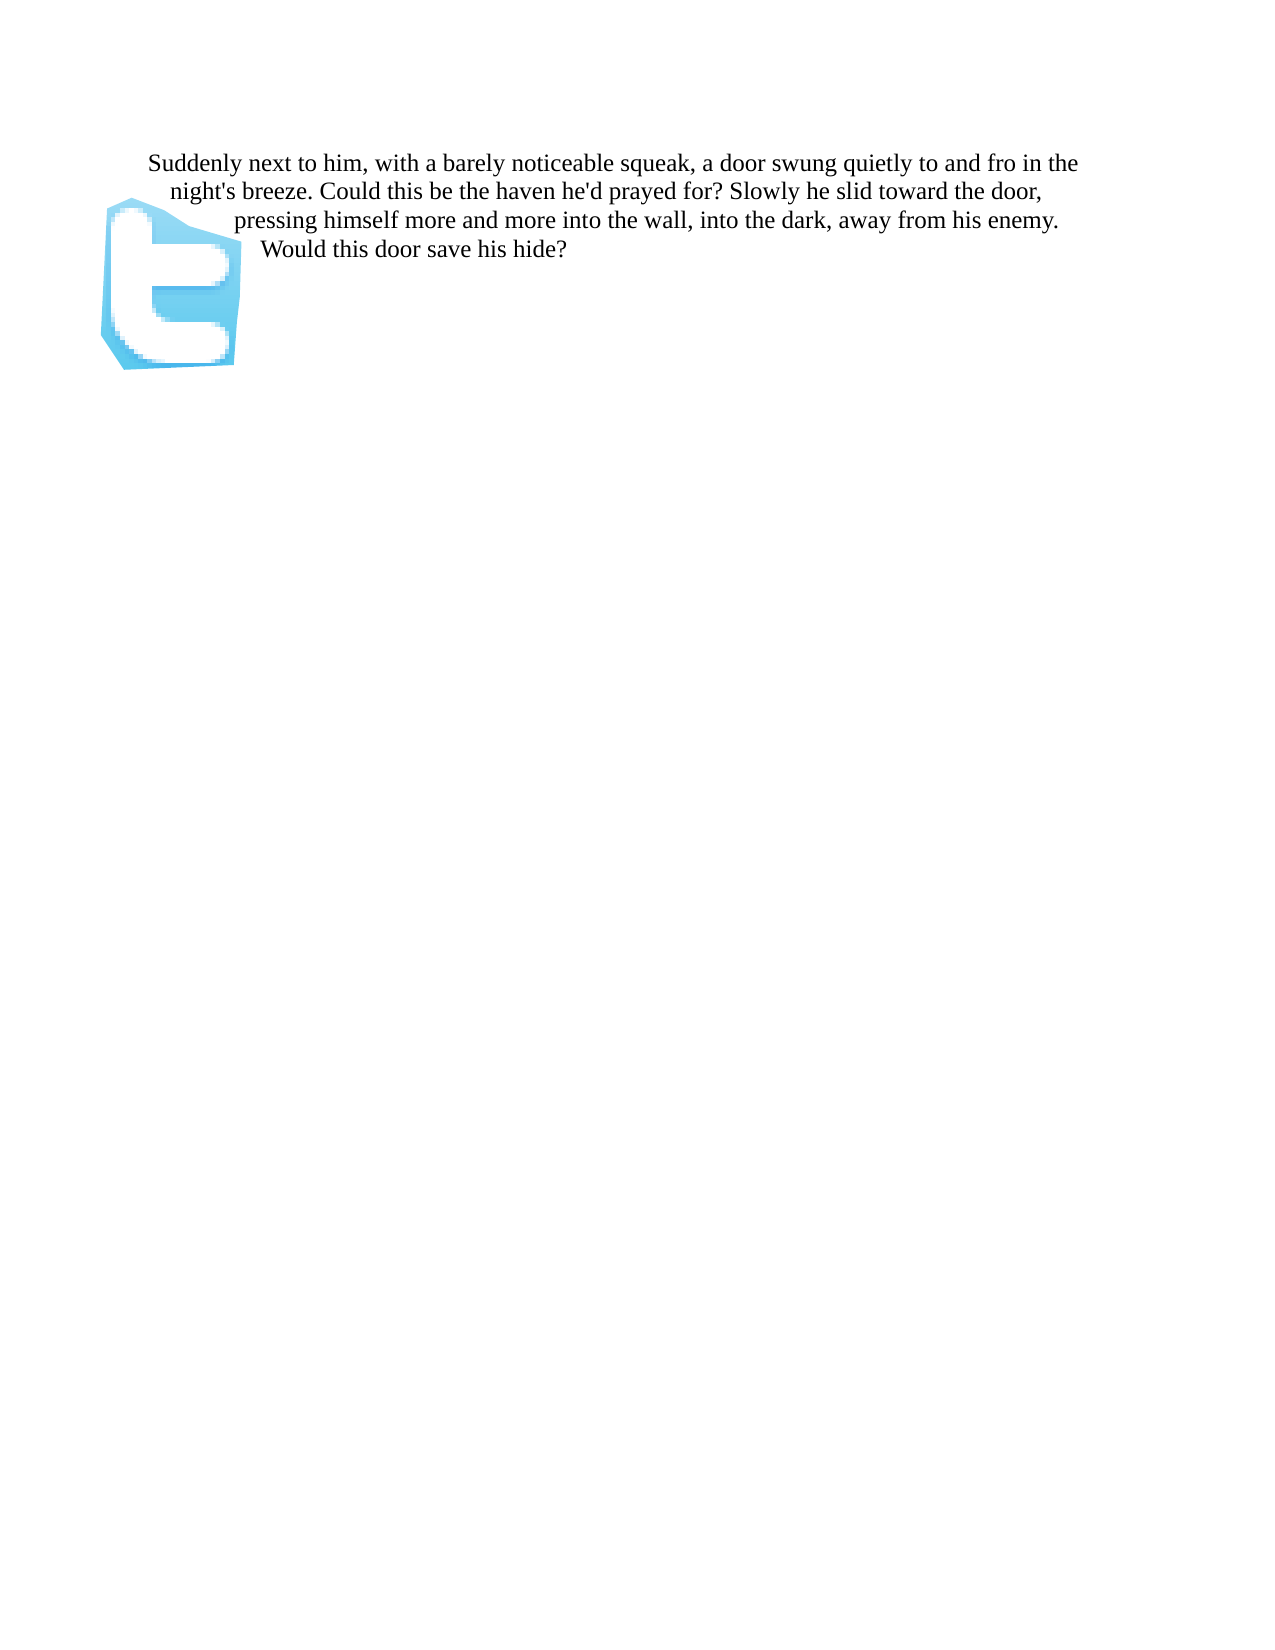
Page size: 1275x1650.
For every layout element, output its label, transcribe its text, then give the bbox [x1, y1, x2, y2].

picture [97, 195, 239, 364]
text Suddenly next to him, with a barely noticeable squeak, a door swung quietly to and fro in the night's breeze. Could this be the haven he'd prayed for? Slowly he slid toward the door, pressing himself more and more into the wall, into the dark, away from his enemy. Would this door save his hide? [148, 148, 1127, 263]
